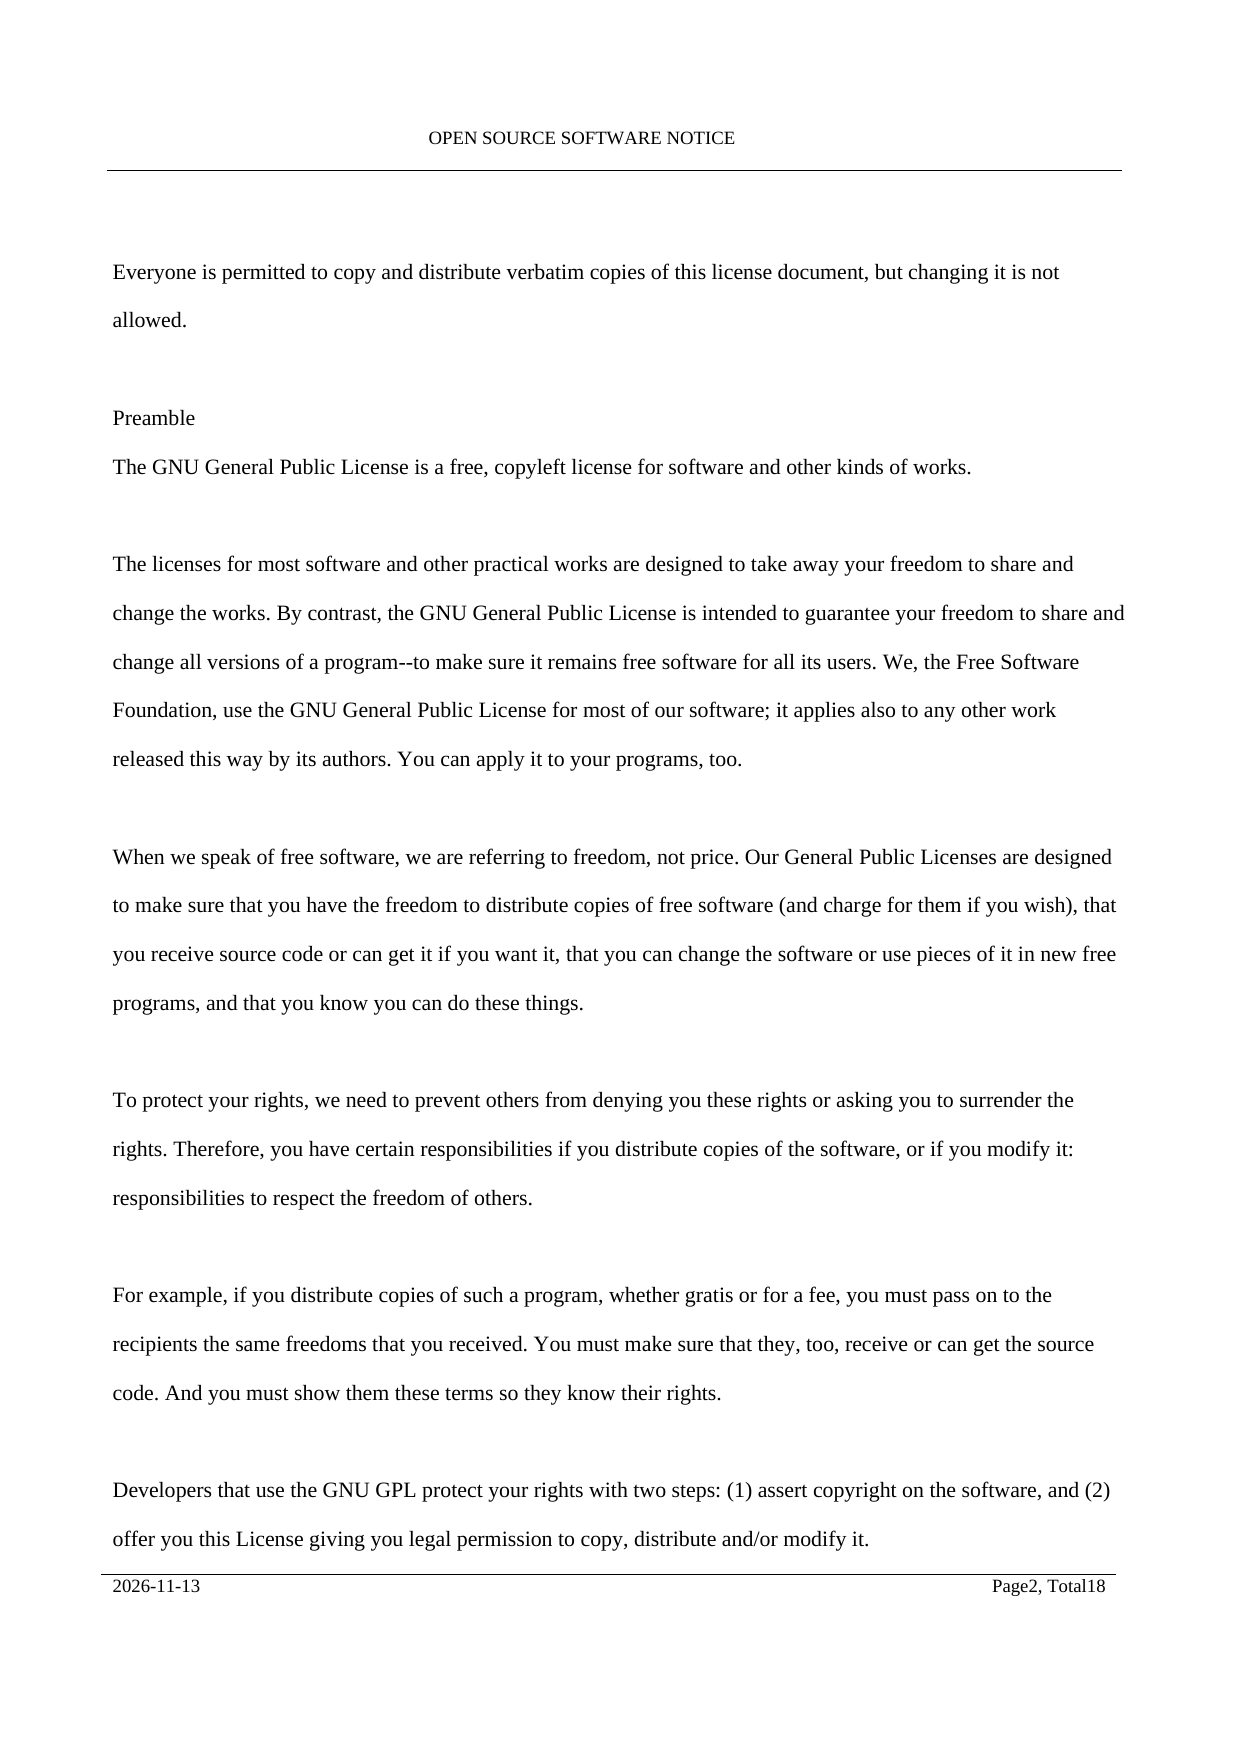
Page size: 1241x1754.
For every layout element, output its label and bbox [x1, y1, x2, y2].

text [112, 206, 1128, 1555]
